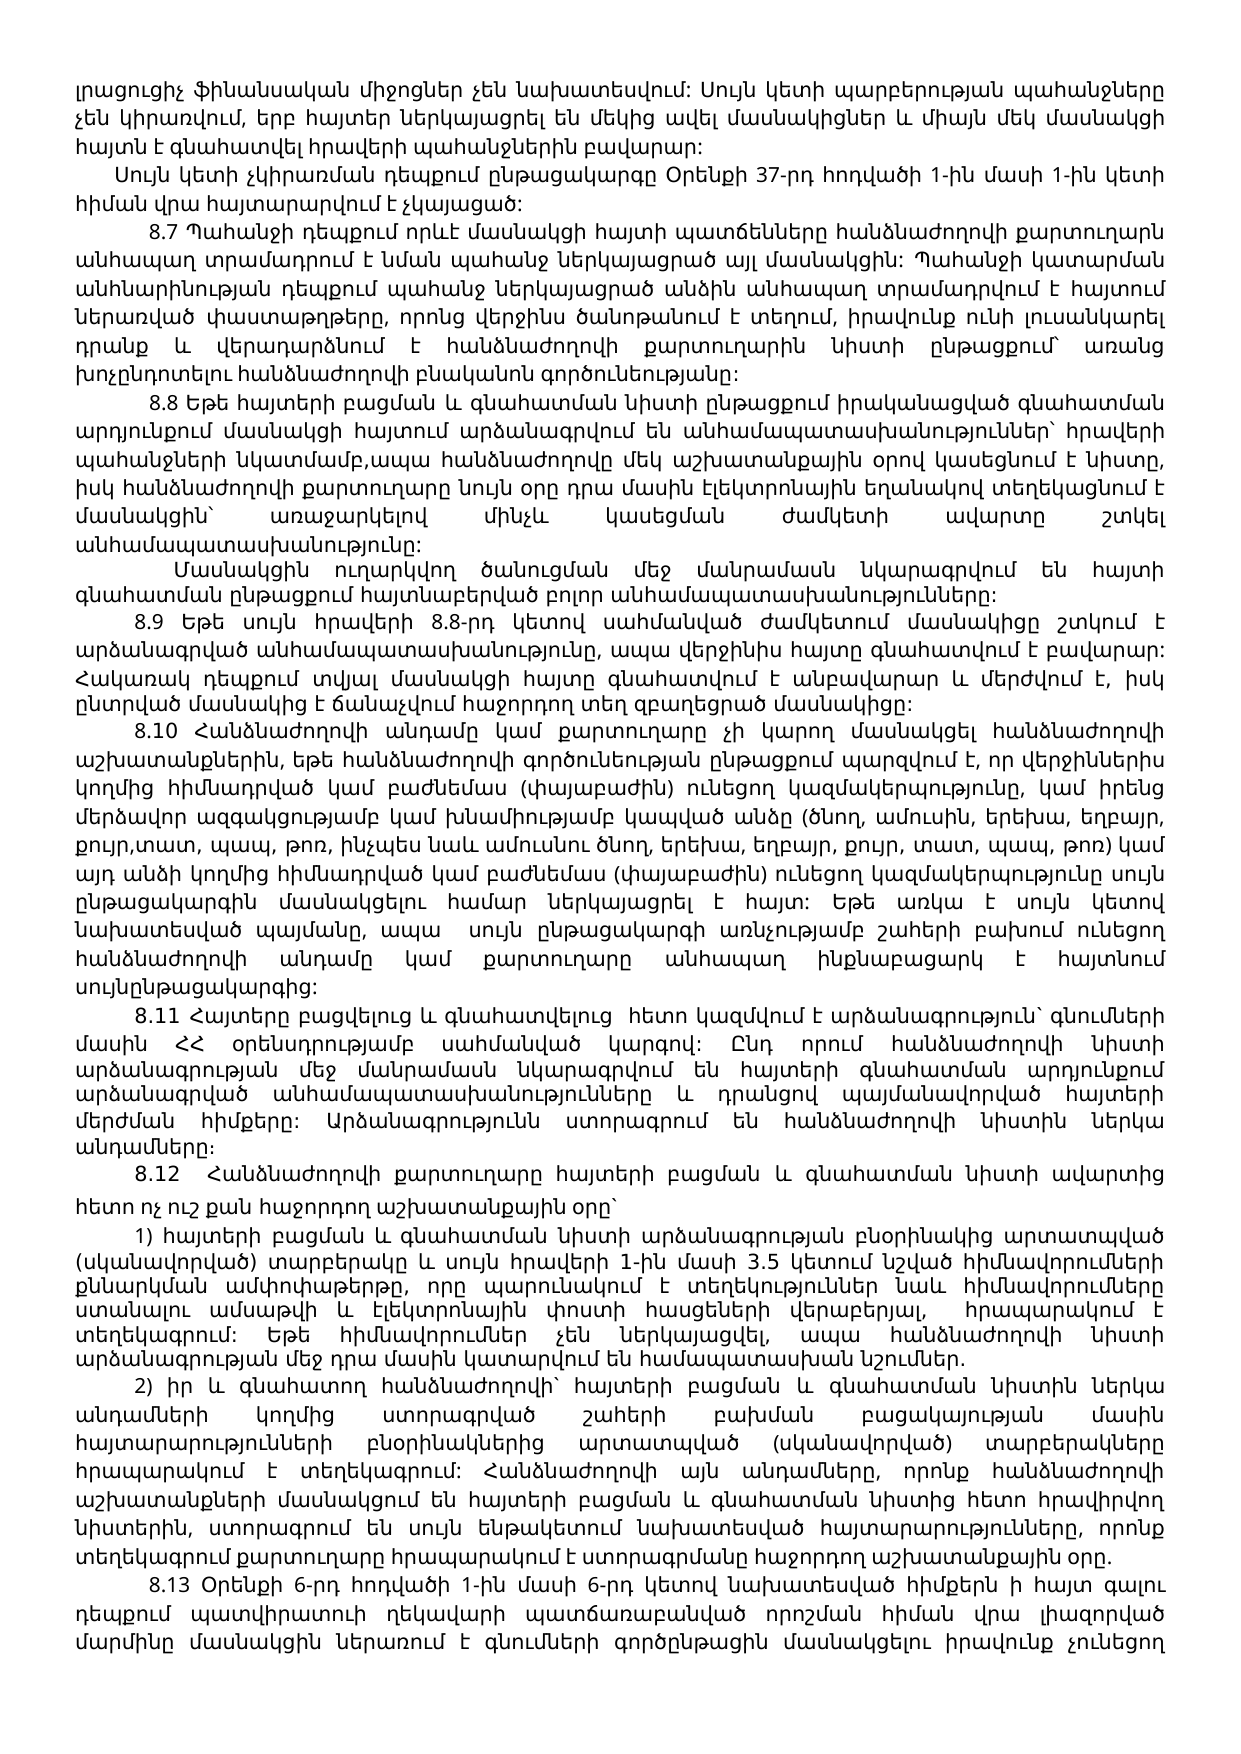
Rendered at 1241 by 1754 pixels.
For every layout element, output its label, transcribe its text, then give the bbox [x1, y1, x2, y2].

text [75, 1570, 1165, 1656]
text 2) իր և գնահատող հանձնաժողովի` հայտերի բացման և գնահատման նիստին ներկա անդամների կողմից ստորագրված շահերի բախման բացակայության մասին հայտարարությունների բնօրինակներից արտատպված (սկանավորված) տարբերակները հրապարակում է տեղեկագրում: Հանձնաժողովի այն անդամները, որոնք հանձնաժողովի աշխատանքների մասնակցում են հայտերի բացման և գնահատման նիստից հետո հրավիրվող նիստերին, ստորագրում են սույն ենթակետում նախատեսված հայտարարությունները, որոնք տեղեկագրում քարտուղարը հրապարակում է ստորագրմանը հաջորդող աշխատանքային օրը. [75, 1371, 1165, 1570]
text 8.12 Հանձնաժողովի քարտուղարը հայտերի բացման և գնահատման նիստի ավարտից հետո ոչ ուշ քան հաջորդող աշխատանքային օրը` [75, 1159, 1165, 1222]
text 8.7 Պահանջի դեպքում որևէ մասնակցի հայտի պատճենները հանձնաժողովի քարտուղարն անհապաղ տրամադրում է նման պահանջ ներկայացրած այլ մասնակցին: Պահանջի կատարման անհնարինության դեպքում պահանջ ներկայացրած անձին անհապաղ տրամադրվում է հայտում ներառված փաստաթղթերը, որոնց վերջինս ծանոթանում է տեղում, իրավունք ունի լուսանկարել դրանք և վերադարձնում է հանձնաժողովի քարտուղարին նիստի ընթացքում՝ առանց խոչընդոտելու հանձնաժողովի բնականոն գործունեությանը: [75, 217, 1165, 388]
text 8.10 Հանձնաժողովի անդամը կամ քարտուղարը չի կարող մասնակցել հանձնաժողովի աշխատանքներին, եթե հանձնաժողովի գործունեության ընթացքում պարզվում է, որ վերջիններիս կողմից հիմնադրված կամ բաժնեմաս (փայաբաժին) ունեցող կազմակերպությունը, կամ իրենց մերձավոր ազգակցությամբ կամ խնամիությամբ կապված անձը (ծնող, ամուսին, երեխա, եղբայր, քույր,տատ, պապ, թոռ, ինչպես նաև ամուսնու ծնող, երեխա, եղբայր, քույր, տատ, պապ, թոռ) կամ այդ անձի կողմից հիմնադրված կամ բաժնեմաս (փայաբաժին) ունեցող կազմակերպությունը սույն ընթացակարգին մասնակցելու համար ներկայացրել է հայտ: Եթե առկա է սույն կետով նախատեսված պայմանը, ապա սույն ընթացակարգի առնչությամբ շահերի բախում ունեցող հանձնաժողովի անդամը կամ քարտուղարը անհապաղ ինքնաբացարկ է հայտնում սույնընթացակարգից: [75, 717, 1165, 1001]
text 1) հայտերի բացման և գնահատման նիստի արձանագրության բնօրինակից արտատպված (սկանավորված) տարբերակը և սույն հրավերի 1-ին մասի 3.5 կետում նշված հիմնավորումների քննարկման ամփոփաթերթը, որը պարունակում է տեղեկություններ նաև հիմնավորումները ստանալու ամսաթվի և էլեկտրոնային փոստի հասցեների վերաբերյալ, հրապարակում է տեղեկագրում: Եթե հիմնավորումներ չեն ներկայացվել, ապա հանձնաժողովի նիստի արձանագրության մեջ դրա մասին կատարվում են համապատասխան նշումներ. [75, 1222, 1165, 1371]
text 8.11 Հայտերը բացվելուց և գնահատվելուց հետո կազմվում է արձանագրություն` գնումների մասին ՀՀ օրենսդրությամբ սահմանված կարգով: Ընդ որում հանձնաժողովի նիստի արձանագրության մեջ մանրամասն նկարագրվում են հայտերի գնահատման արդյունքում արձանագրված անհամապատասխանությունները և դրանցով պայմանավորված հայտերի մերժման հիմքերը: Արձանագրությունն ստորագրում են հանձնաժողովի նիստին ներկա անդամները։ [75, 1001, 1165, 1159]
text Սույն կետի չկիրառման դեպքում ընթացակարգը Օրենքի 37-րդ հոդվածի 1-ին մասի 1-ին կետի հիման վրա հայտարարվում է չկայացած: [75, 160, 1165, 217]
text 8.8 Եթե հայտերի բացման և գնահատման նիստի ընթացքում իրականացված գնահատման արդյունքում մասնակցի հայտում արձանագրվում են անհամապատասխանություններ՝ հրավերի պահանջների նկատմամբ,ապա հանձնաժողովը մեկ աշխատանքային օրով կասեցնում է նիստը, իսկ հանձնաժողովի քարտուղարը նույն օրը դրա մասին էլեկտրոնային եղանակով տեղեկացնում է մասնակցին՝ առաջարկելով մինչև կասեցման ժամկետի ավարտը շտկել անհամապատասխանությունը: [75, 388, 1165, 558]
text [75, 75, 1165, 160]
text Մասնակցին ուղարկվող ծանուցման մեջ մանրամասն նկարագրվում են հայտի գնահատման ընթացքում հայտնաբերված բոլոր անհամապատասխանությունները: [75, 558, 1165, 607]
text 8.9 Եթե սույն հրավերի 8.8-րդ կետով սահմանված ժամկետում մասնակիցը շտկում է արձանագրված անհամապատասխանությունը, ապա վերջինիս հայտը գնահատվում է բավարար: Հակառակ դեպքում տվյալ մասնակցի հայտը գնահատվում է անբավարար և մերժվում է, իսկ ընտրված մասնակից է ճանաչվում հաջորդող տեղ զբաղեցրած մասնակիցը: [75, 607, 1165, 717]
